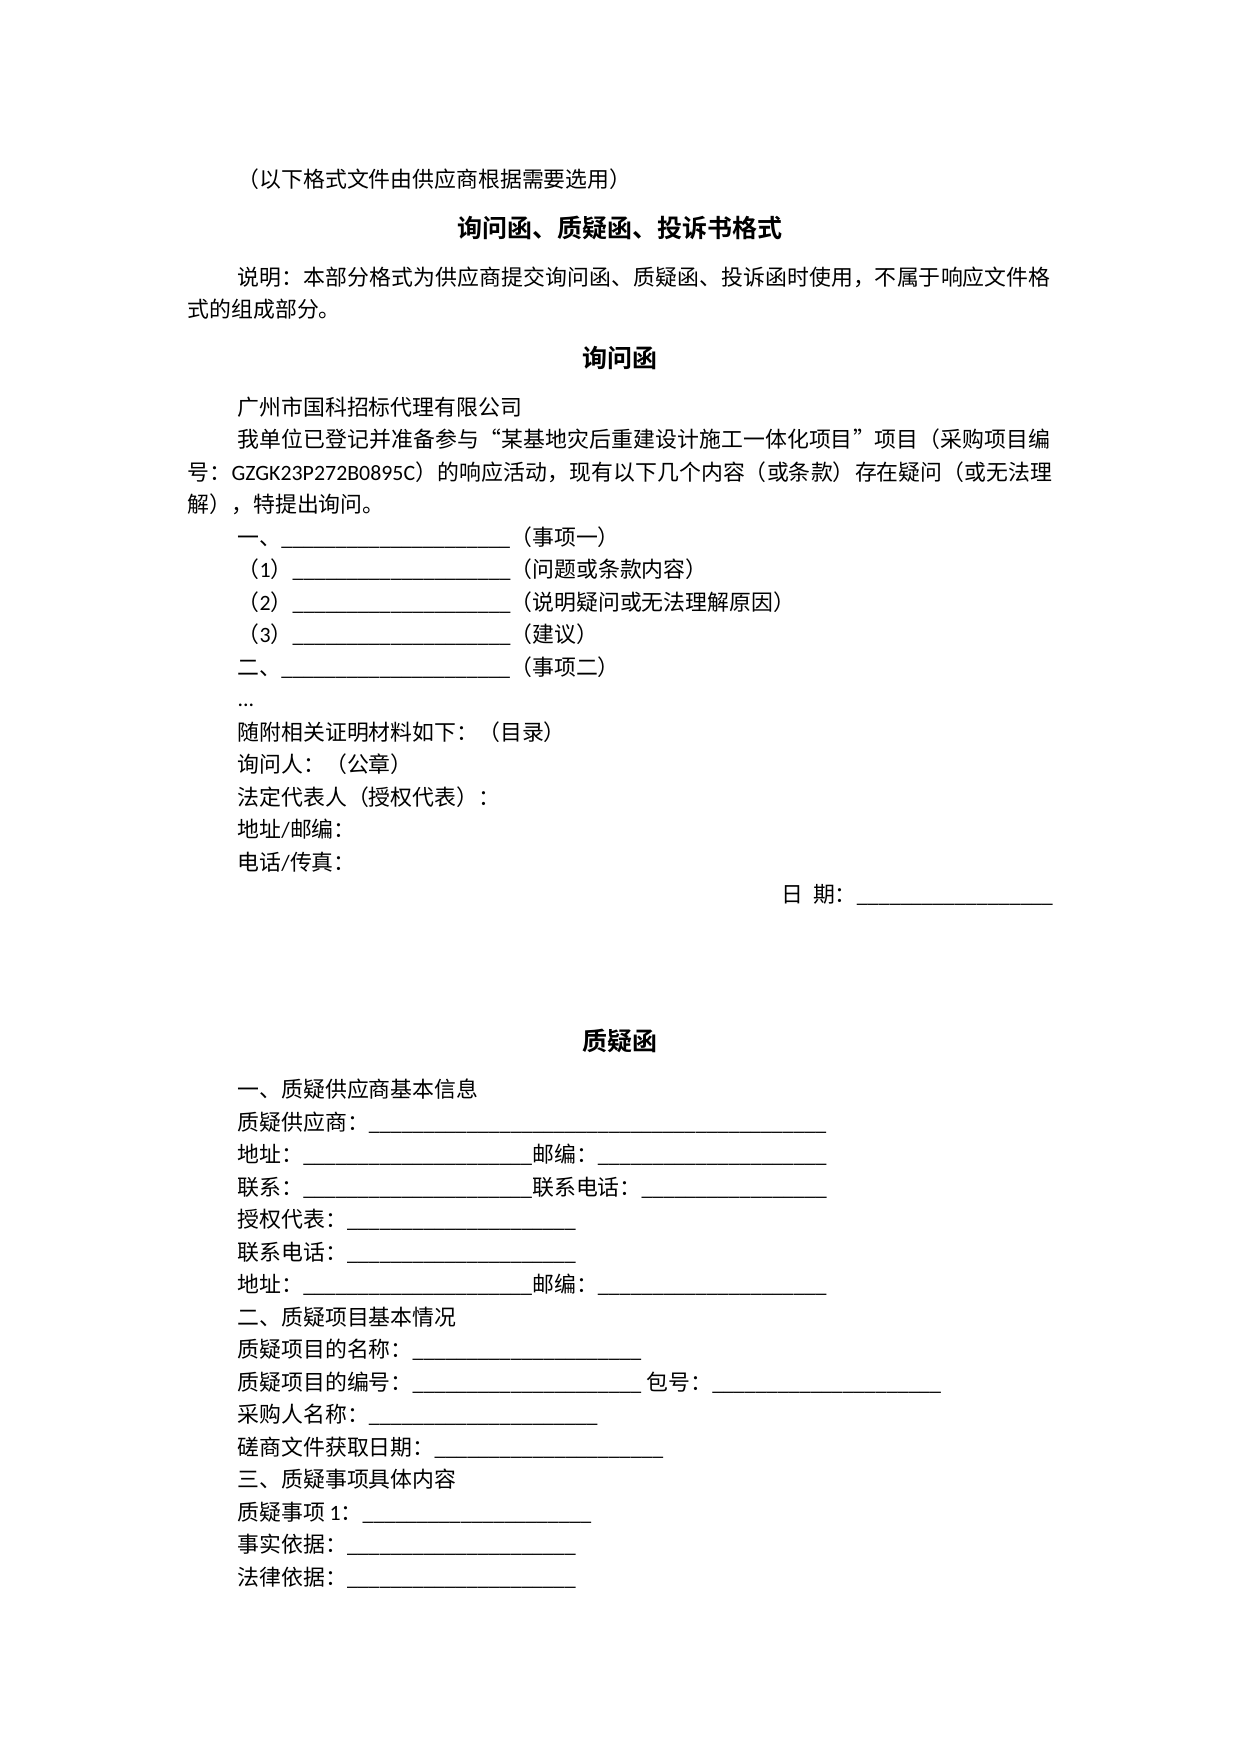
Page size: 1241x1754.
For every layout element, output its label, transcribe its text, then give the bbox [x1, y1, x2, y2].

text 质疑供应商：__________________________________________ [187, 1104, 1053, 1137]
text 随附相关证明材料如下：（目录） [187, 714, 1053, 747]
text 一、_____________________（事项一） [187, 519, 1053, 552]
text 日 期：__________________ [187, 877, 1053, 909]
text 二、质疑项目基本情况 [187, 1299, 1053, 1332]
text 质疑项目的编号：_____________________ 包号：_____________________ [187, 1364, 1053, 1397]
text 电话/传真： [187, 844, 1053, 877]
text （3）____________________（建议） [187, 617, 1053, 649]
text 联系：_____________________联系电话：_________________ [187, 1169, 1053, 1202]
text 广州市国科招标代理有限公司 [187, 389, 1053, 422]
text （以下格式文件由供应商根据需要选用） [187, 162, 1053, 194]
text 联系电话：_____________________ [187, 1234, 1053, 1267]
text 地址/邮编： [187, 812, 1053, 844]
text 询问人：（公章） [187, 747, 1053, 779]
text 我单位已登记并准备参与“某基地灾后重建设计施工一体化项目”项目（采购项目编号：GZGK23P272B0895C）的响应活动，现有以下几个内容（或条款）存在疑问（或无法理解），特提出询问。 [187, 422, 1053, 519]
text 采购人名称：_____________________ [187, 1397, 1053, 1429]
text 事实依据：_____________________ [187, 1527, 1053, 1559]
text 一、质疑供应商基本信息 [187, 1072, 1053, 1104]
text 说明：本部分格式为供应商提交询问函、质疑函、投诉函时使用，不属于响应文件格式的组成部分。 [187, 259, 1053, 324]
text 二、_____________________（事项二） [187, 649, 1053, 682]
text （2）____________________（说明疑问或无法理解原因） [187, 584, 1053, 617]
text 地址：_____________________邮编：_____________________ [187, 1267, 1053, 1299]
text 质疑事项1：_____________________ [187, 1494, 1053, 1527]
text 质疑函 [187, 1007, 1053, 1072]
text 询问函 [187, 324, 1053, 389]
text 三、质疑事项具体内容 [187, 1462, 1053, 1494]
text 磋商文件获取日期：_____________________ [187, 1429, 1053, 1462]
text 法律依据：_____________________ [187, 1559, 1053, 1592]
text 法定代表人（授权代表）： [187, 779, 1053, 812]
text ... [187, 682, 1053, 714]
text 地址：_____________________邮编：_____________________ [187, 1137, 1053, 1169]
text 质疑项目的名称：_____________________ [187, 1332, 1053, 1364]
text 询问函、质疑函、投诉书格式 [187, 194, 1053, 259]
text 授权代表：_____________________ [187, 1202, 1053, 1234]
text （1）____________________（问题或条款内容） [187, 552, 1053, 584]
